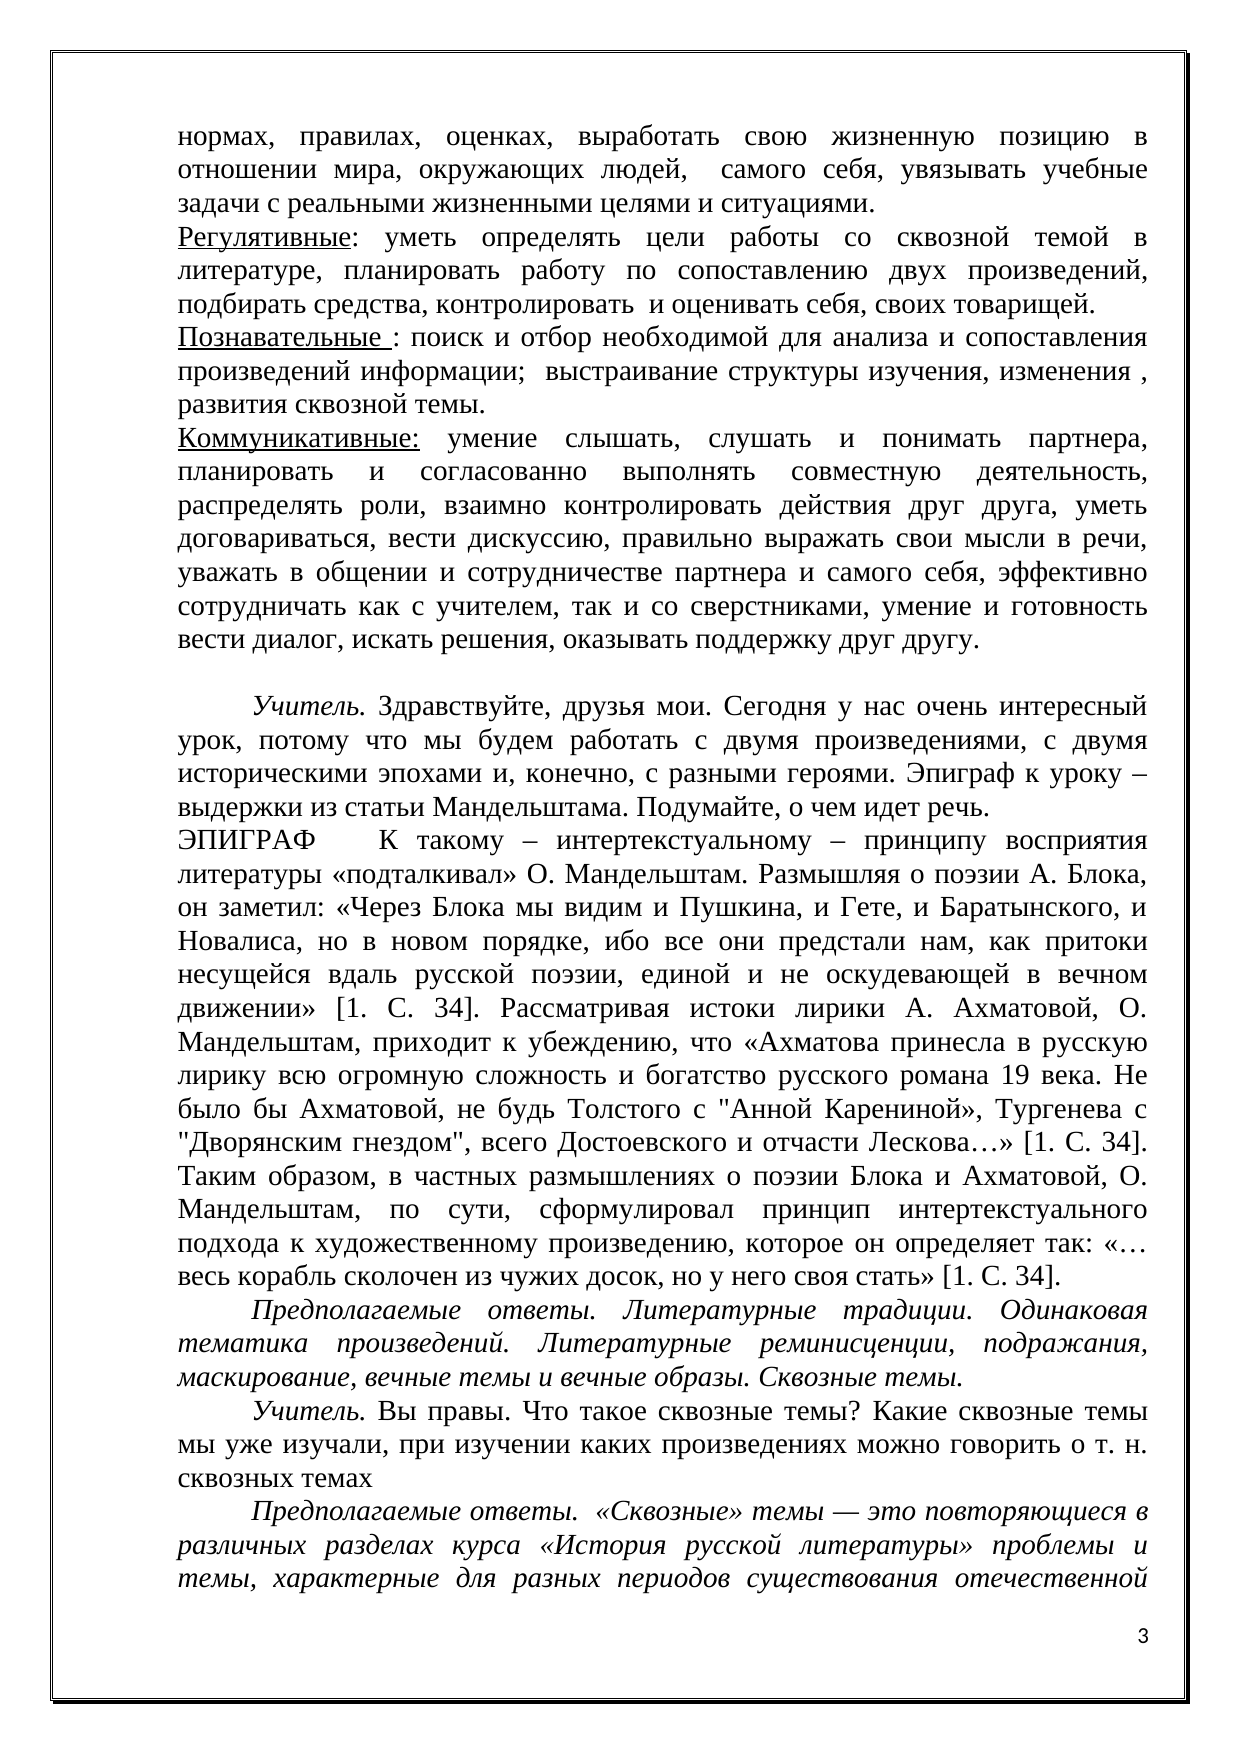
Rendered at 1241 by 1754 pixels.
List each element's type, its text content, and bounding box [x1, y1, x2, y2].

text Коммуникативные: умение слышать, слушать и понимать партнера, планировать и согласованно выполнять совместную деятельность, распределять роли, взаимно контролировать действия друг друга, уметь договариваться, вести дискуссию, правильно выражать свои мысли в речи, уважать в общении и сотрудничестве партнера и самого себя, эффективно сотрудничать как с учителем, так и со сверстниками, умение и готовность вести диалог, искать решения, оказывать поддержку друг другу. [177, 420, 1148, 655]
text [177, 1493, 1148, 1594]
text Познавательные : поиск и отбор необходимой для анализа и сопоставления произведений информации; выстраивание структуры изучения, изменения , развития сквозной темы. [177, 319, 1148, 420]
text Предполагаемые ответы. Литературные традиции. Одинаковая тематика произведений. Литературные реминисценции, подражания, маскирование, вечные темы и вечные образы. Сквозные темы. [177, 1292, 1148, 1393]
text Учитель. Вы правы. Что такое сквозные темы? Какие сквозные темы мы уже изучали, при изучении каких произведениях можно говорить о т. н. сквозных темах [177, 1393, 1148, 1493]
text ЭПИГРАФ К такому – интертекстуальному – принципу восприятия литературы «подталкивал» О. Мандельштам. Размышляя о поэзии А. Блока, он заметил: «Через Блока мы видим и Пушкина, и Гете, и Баратынского, и Новалиса, но в новом порядке, ибо все они предстали нам, как притоки несущейся вдаль русской поэзии, единой и не оскудевающей в вечном движении» [1. С. 34]. Рассматривая истоки лирики А. Ахматовой, О. Мандельштам, приходит к убеждению, что «Ахматова принесла в русскую лирику всю огромную сложность и богатство русского романа 19 века. Не было бы Ахматовой, не будь Толстого с "Анной Карениной», Тургенева с "Дворянским гнездом", всего Достоевского и отчасти Лескова…» [1. С. 34]. Таким образом, в частных размышлениях о поэзии Блока и Ахматовой, О. Мандельштам, по сути, сформулировал принцип интертекстуального подхода к художественному произведению, которое он определяет так: «…весь корабль сколочен из чужих досок, но у него своя стать» [1. С. 34]. [177, 822, 1148, 1292]
text Учитель. Здравствуйте, друзья мои. Сегодня у нас очень интересный урок, потому что мы будем работать с двумя произведениями, с двумя историческими эпохами и, конечно, с разными героями. Эпиграф к уроку – выдержки из статьи Мандельштама. Подумайте, о чем идет речь. [177, 688, 1148, 822]
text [177, 118, 1148, 219]
text Регулятивные: уметь определять цели работы со сквозной темой в литературе, планировать работу по сопоставлению двух произведений, подбирать средства, контролировать и оценивать себя, своих товарищей. [177, 219, 1148, 319]
